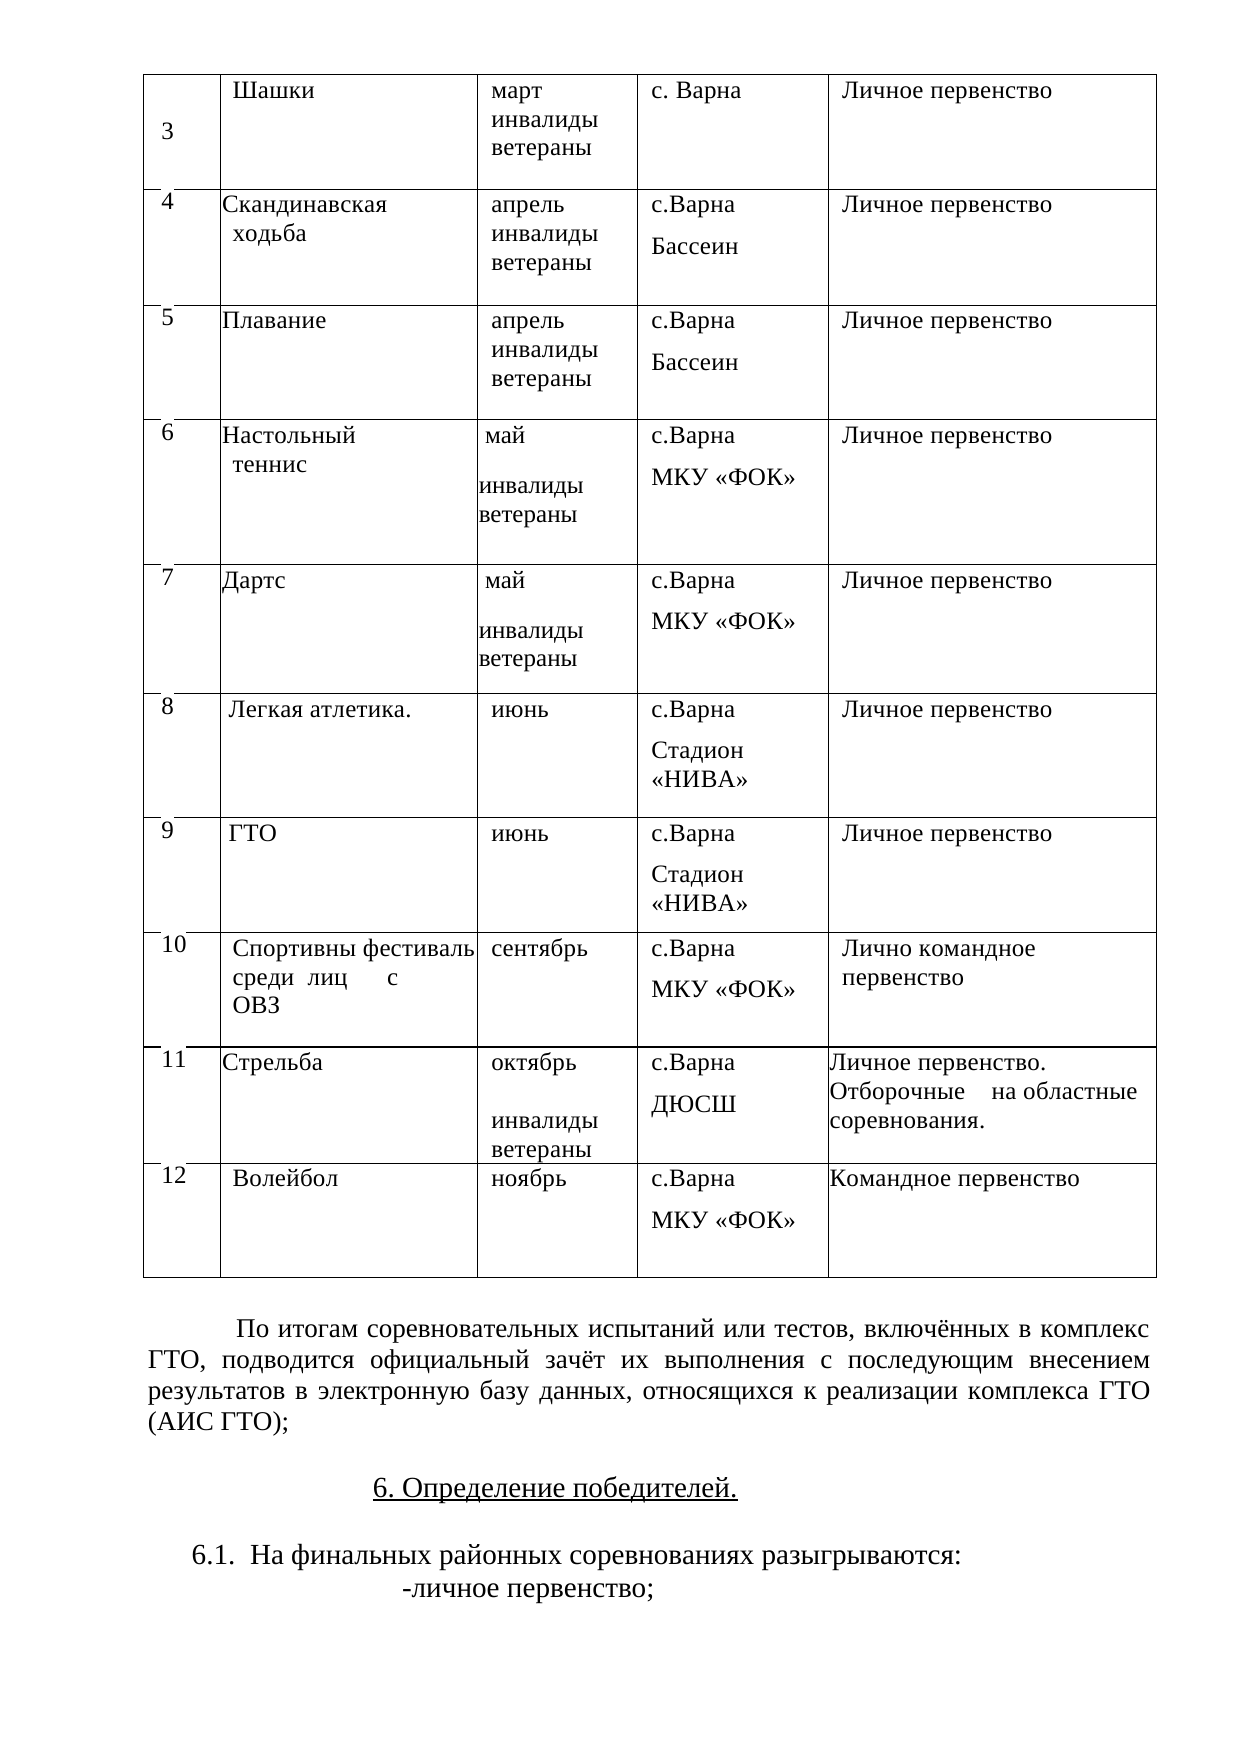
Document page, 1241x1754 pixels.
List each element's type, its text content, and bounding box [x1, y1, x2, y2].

table_cell ГТО [221, 818, 477, 932]
table_cell Легкая атлетика. [221, 694, 477, 817]
table_cell Волейбол [221, 1164, 477, 1277]
table_cell Личное первенство [829, 565, 1156, 693]
table_cell с.Варна МКУ «ФОК» [638, 420, 828, 564]
table_cell Личное первенство [829, 190, 1156, 304]
table_cell май инвалиды ветераны [478, 565, 637, 693]
table_cell Стрельба [221, 1048, 477, 1162]
table_cell 12 [144, 1164, 220, 1277]
table_cell Спортивны фестиваль среди лиц с ОВЗ [221, 933, 477, 1046]
table_cell Командное первенство [829, 1164, 1156, 1277]
table_cell март инвалиды ветераны [478, 75, 637, 188]
table_cell с.Варна Стадион «НИВА» [638, 818, 828, 932]
table_cell май инвалиды ветераны [478, 420, 637, 564]
table_cell октябрь инвалиды ветераны [478, 1048, 637, 1162]
table_cell Настольный теннис [221, 420, 477, 564]
table_cell 9 [144, 818, 220, 932]
table_cell 10 [144, 933, 220, 1046]
table_cell Личное первенство [829, 420, 1156, 564]
table_cell 6 [144, 420, 220, 564]
table_cell Скандинавская ходьба [221, 190, 477, 304]
table_cell сентябрь [478, 933, 637, 1046]
table_cell Личное первенство [829, 694, 1156, 817]
text 6.1. На финальных районных соревнованиях разыгрываются: [148, 1537, 1152, 1571]
table_cell с.Варна Бассеин [638, 306, 828, 419]
table_cell 5 [144, 306, 220, 419]
table_cell Личное первенство [829, 818, 1156, 932]
table_cell с.Варна Бассеин [638, 190, 828, 304]
table_cell с.Варна МКУ «ФОК» [638, 933, 828, 1046]
table_cell 8 [144, 694, 220, 817]
text -личное первенство; [298, 1571, 1152, 1604]
table_cell Личное первенство [829, 75, 1156, 188]
table_cell 7 [144, 565, 220, 693]
table_cell с.Варна Стадион «НИВА» [638, 694, 828, 817]
table_cell ноябрь [478, 1164, 637, 1277]
table_cell с.Варна МКУ «ФОК» [638, 1164, 828, 1277]
table_cell апрель инвалиды ветераны [478, 306, 637, 419]
table_cell 4 [144, 190, 220, 304]
text 6. Определение победителей. [298, 1470, 1152, 1503]
table_cell Лично командное первенство [829, 933, 1156, 1046]
table_cell с. Варна [638, 75, 828, 188]
table_cell апрель инвалиды ветераны [478, 190, 637, 304]
table_cell Дартс [221, 565, 477, 693]
table_cell с.Варна ДЮСШ [638, 1048, 828, 1162]
table_cell 11 [144, 1048, 220, 1162]
table_cell Шашки [221, 75, 477, 188]
table_cell с.Варна МКУ «ФОК» [638, 565, 828, 693]
table_cell 3 [144, 75, 220, 188]
table_cell июнь [478, 818, 637, 932]
table_cell Личное первенство [829, 306, 1156, 419]
table_cell Личное первенство. Отборочные на областные соревнования. [829, 1048, 1156, 1162]
table_cell Плавание [221, 306, 477, 419]
text По итогам соревновательных испытаний или тестов, включённых в комплекс ГТО, подводится официальный зачёт их выполнения с последующим внесением результатов в электронную базу данных, относящихся к реализации комплекса ГТО (АИС ГТО); [148, 1312, 1152, 1436]
table_cell июнь [478, 694, 637, 817]
